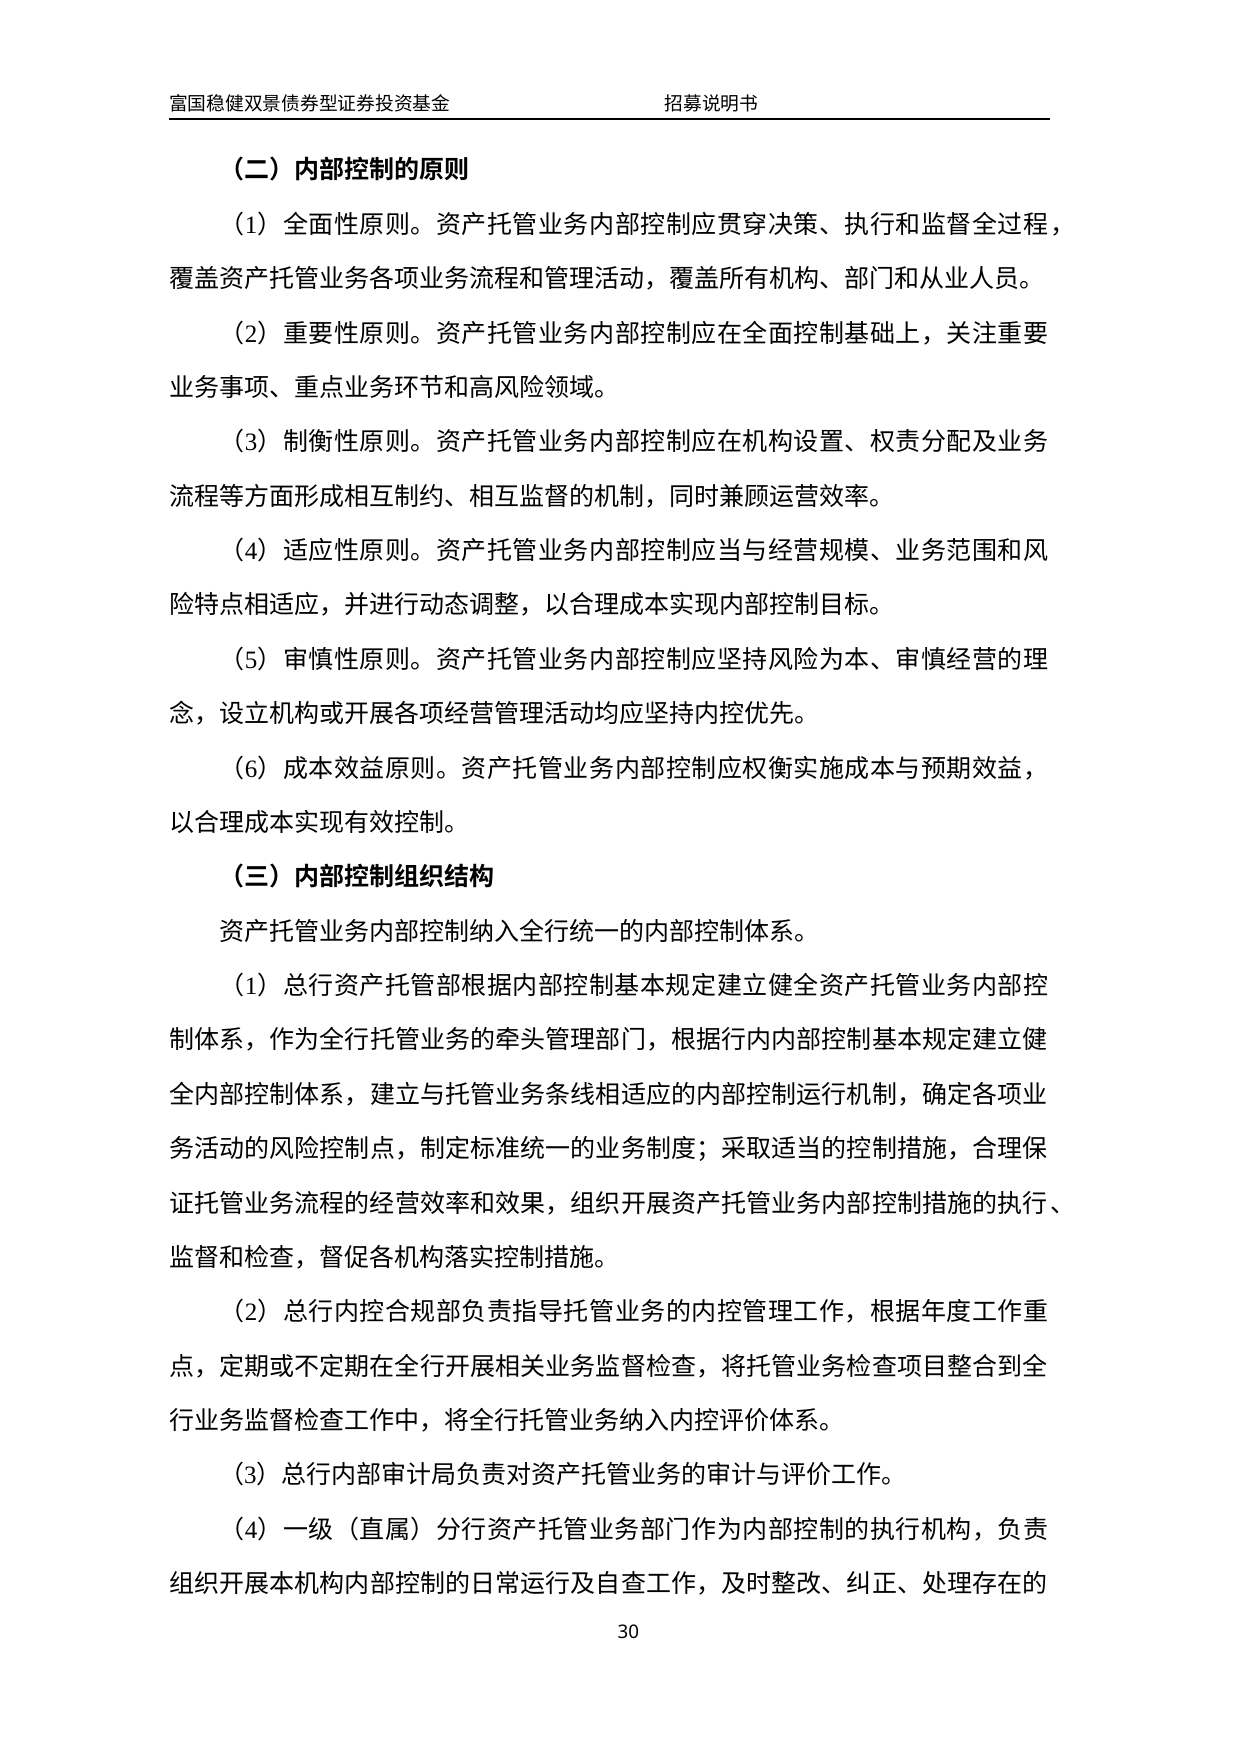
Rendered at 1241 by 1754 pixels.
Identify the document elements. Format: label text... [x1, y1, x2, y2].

text （3）总行内部审计局负责对资产托管业务的审计与评价工作。 [169, 1455, 1050, 1491]
text （1）总行资产托管部根据内部控制基本规定建立健全资产托管业务内部控制体系，作为全行托管业务的牵头管理部门，根据行内内部控制基本规定建立健全内部控制体系，建立与托管业务条线相适应的内部控制运行机制，确定各项业务活动的风险控制点，制定标准统一的业务制度；采取适当的控制措施，合理保证托管业务流程的经营效率和效果，组织开展资产托管业务内部控制措施的执行、监督和检查，督促各机构落实控制措施。 [169, 966, 1050, 1274]
text （1）全面性原则。资产托管业务内部控制应贯穿决策、执行和监督全过程，覆盖资产托管业务各项业务流程和管理活动，覆盖所有机构、部门和从业人员。 [169, 204, 1050, 295]
text （5）审慎性原则。资产托管业务内部控制应坚持风险为本、审慎经营的理念，设立机构或开展各项经营管理活动均应坚持内控优先。 [169, 639, 1050, 730]
text （2）重要性原则。资产托管业务内部控制应在全面控制基础上，关注重要业务事项、重点业务环节和高风险领域。 [169, 313, 1050, 404]
text 资产托管业务内部控制纳入全行统一的内部控制体系。 [169, 911, 1050, 947]
text （3）制衡性原则。资产托管业务内部控制应在机构设置、权责分配及业务流程等方面形成相互制约、相互监督的机制，同时兼顾运营效率。 [169, 422, 1050, 512]
text （2）总行内控合规部负责指导托管业务的内控管理工作，根据年度工作重点，定期或不定期在全行开展相关业务监督检查，将托管业务检查项目整合到全行业务监督检查工作中，将全行托管业务纳入内控评价体系。 [169, 1292, 1050, 1437]
text （6）成本效益原则。资产托管业务内部控制应权衡实施成本与预期效益，以合理成本实现有效控制。 [169, 748, 1050, 839]
text （三）内部控制组织结构 [169, 857, 1050, 893]
text （4）适应性原则。资产托管业务内部控制应当与经营规模、业务范围和风险特点相适应，并进行动态调整，以合理成本实现内部控制目标。 [169, 531, 1050, 621]
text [169, 1509, 1050, 1600]
text （二）内部控制的原则 [169, 150, 1050, 186]
